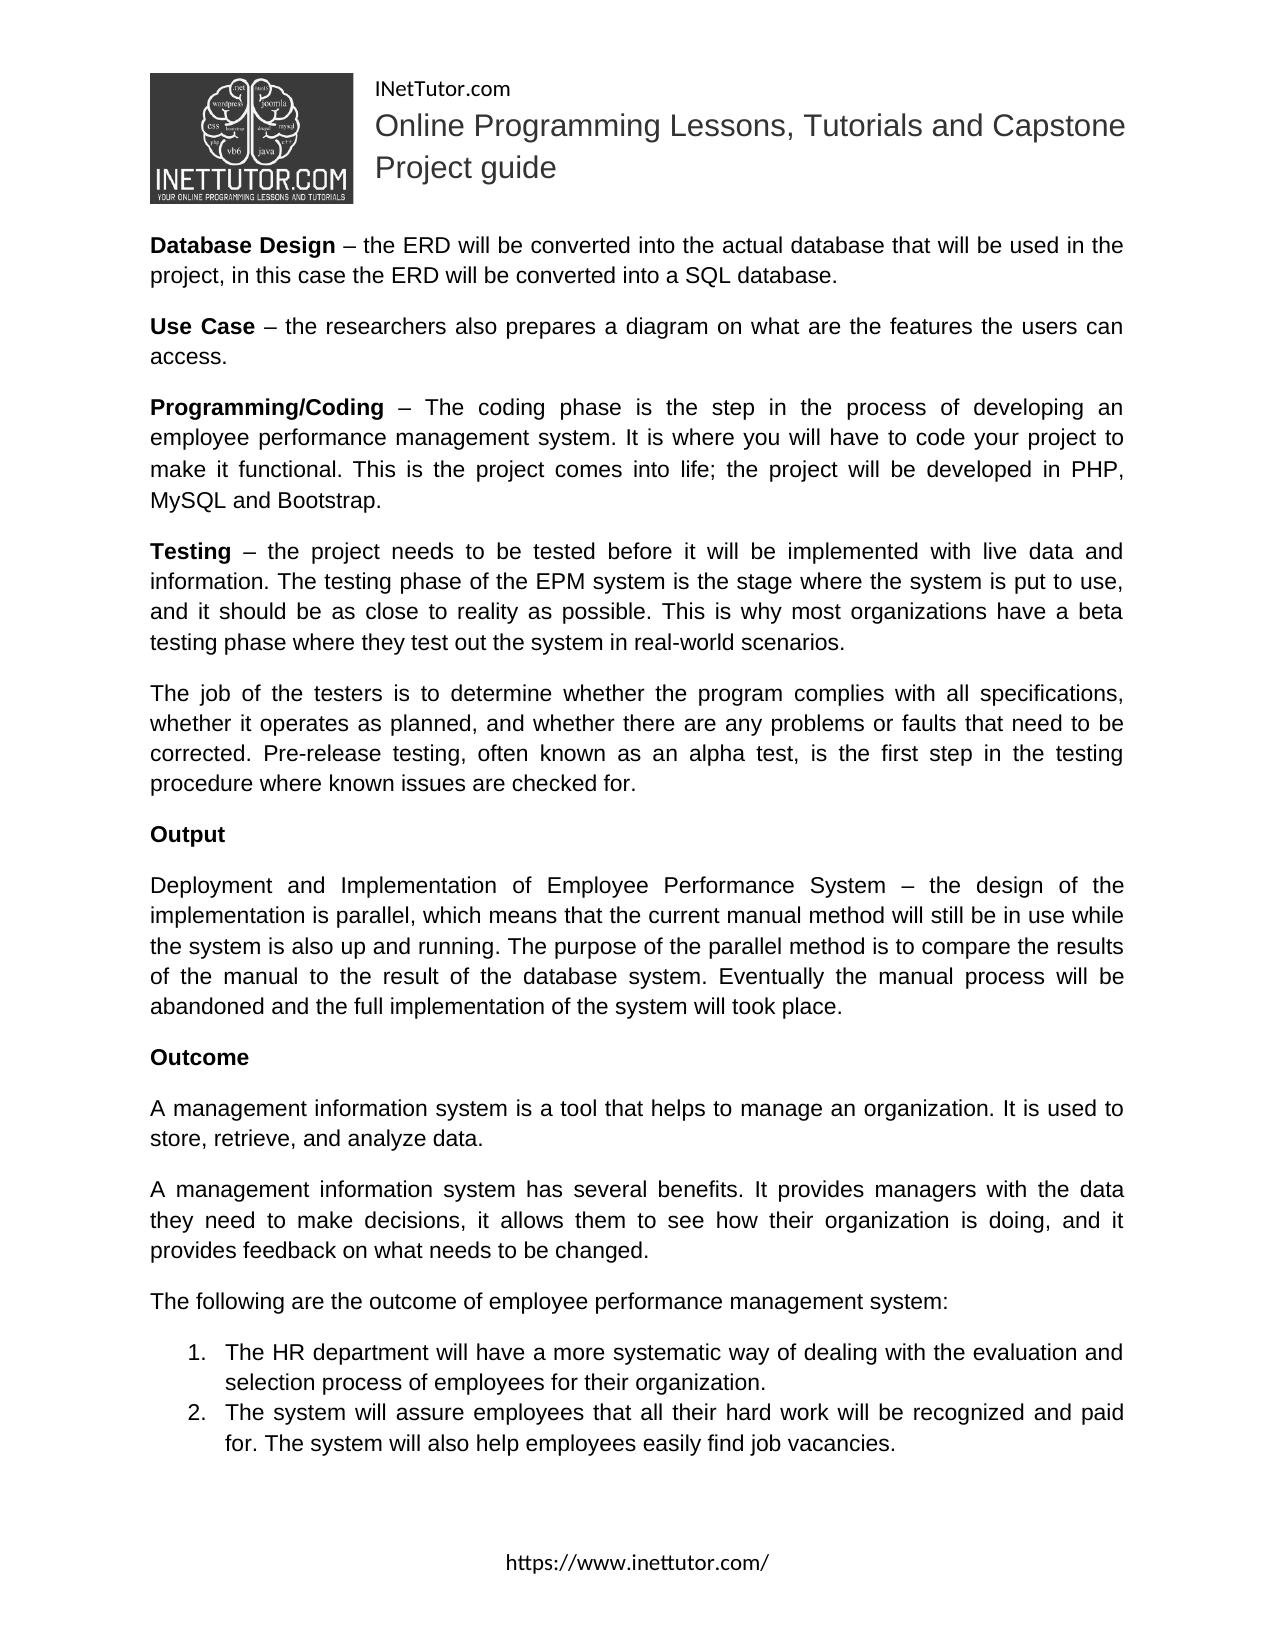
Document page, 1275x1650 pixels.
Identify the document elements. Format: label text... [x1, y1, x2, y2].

text Database Design – the ERD will be converted into the actual database that will be used in the project, in this case the ERD will be converted into a SQL database. [150, 232, 1125, 288]
text A management information system has several benefits. It provides managers with the data they need to make decisions, it allows them to see how their organization is doing, and it provides feedback on what needs to be changed. [150, 1176, 1125, 1263]
text A management information system is a tool that helps to manage an organization. It is used to store, retrieve, and analyze data. [150, 1095, 1125, 1152]
text Output [150, 821, 1125, 847]
picture [150, 73, 354, 204]
text Outcome [150, 1044, 1125, 1070]
text Testing – the project needs to be tested before it will be implemented with live data and information. The testing phase of the EPM system is the stage where the system is put to use, and it should be as close to reality as possible. This is why most organizations have a beta testing phase where they test out the system in real-world scenarios. [150, 538, 1125, 655]
text Deployment and Implementation of Employee Performance System – the design of the implementation is parallel, which means that the current manual method will still be in use while the system is also up and running. The purpose of the parallel method is to compare the results of the manual to the result of the database system. Eventually the manual process will be abandoned and the full implementation of the system will took place. [150, 872, 1125, 1019]
text Programming/Coding – The coding phase is the step in the process of developing an employee performance management system. It is where you will have to code your project to make it functional. This is the project comes into life; the project will be developed in PHP, MySQL and Bootstrap. [150, 394, 1125, 513]
list The HR department will have a more systematic way of dealing with the evaluation and selection process of employees for their organization. [187, 1339, 1125, 1395]
text Use Case – the researchers also prepares a diagram on what are the features the users can access. [150, 313, 1125, 369]
list The system will assure employees that all their hard work will be recognized and paid for. The system will also help employees easily find job vacancies. [187, 1399, 1125, 1456]
text The following are the outcome of employee performance management system: [150, 1288, 1125, 1314]
text The job of the testers is to determine whether the program complies with all specifications, whether it operates as planned, and whether there are any problems or faults that need to be corrected. Pre-release testing, often known as an alpha test, is the first step in the testing procedure where known issues are checked for. [150, 679, 1125, 796]
